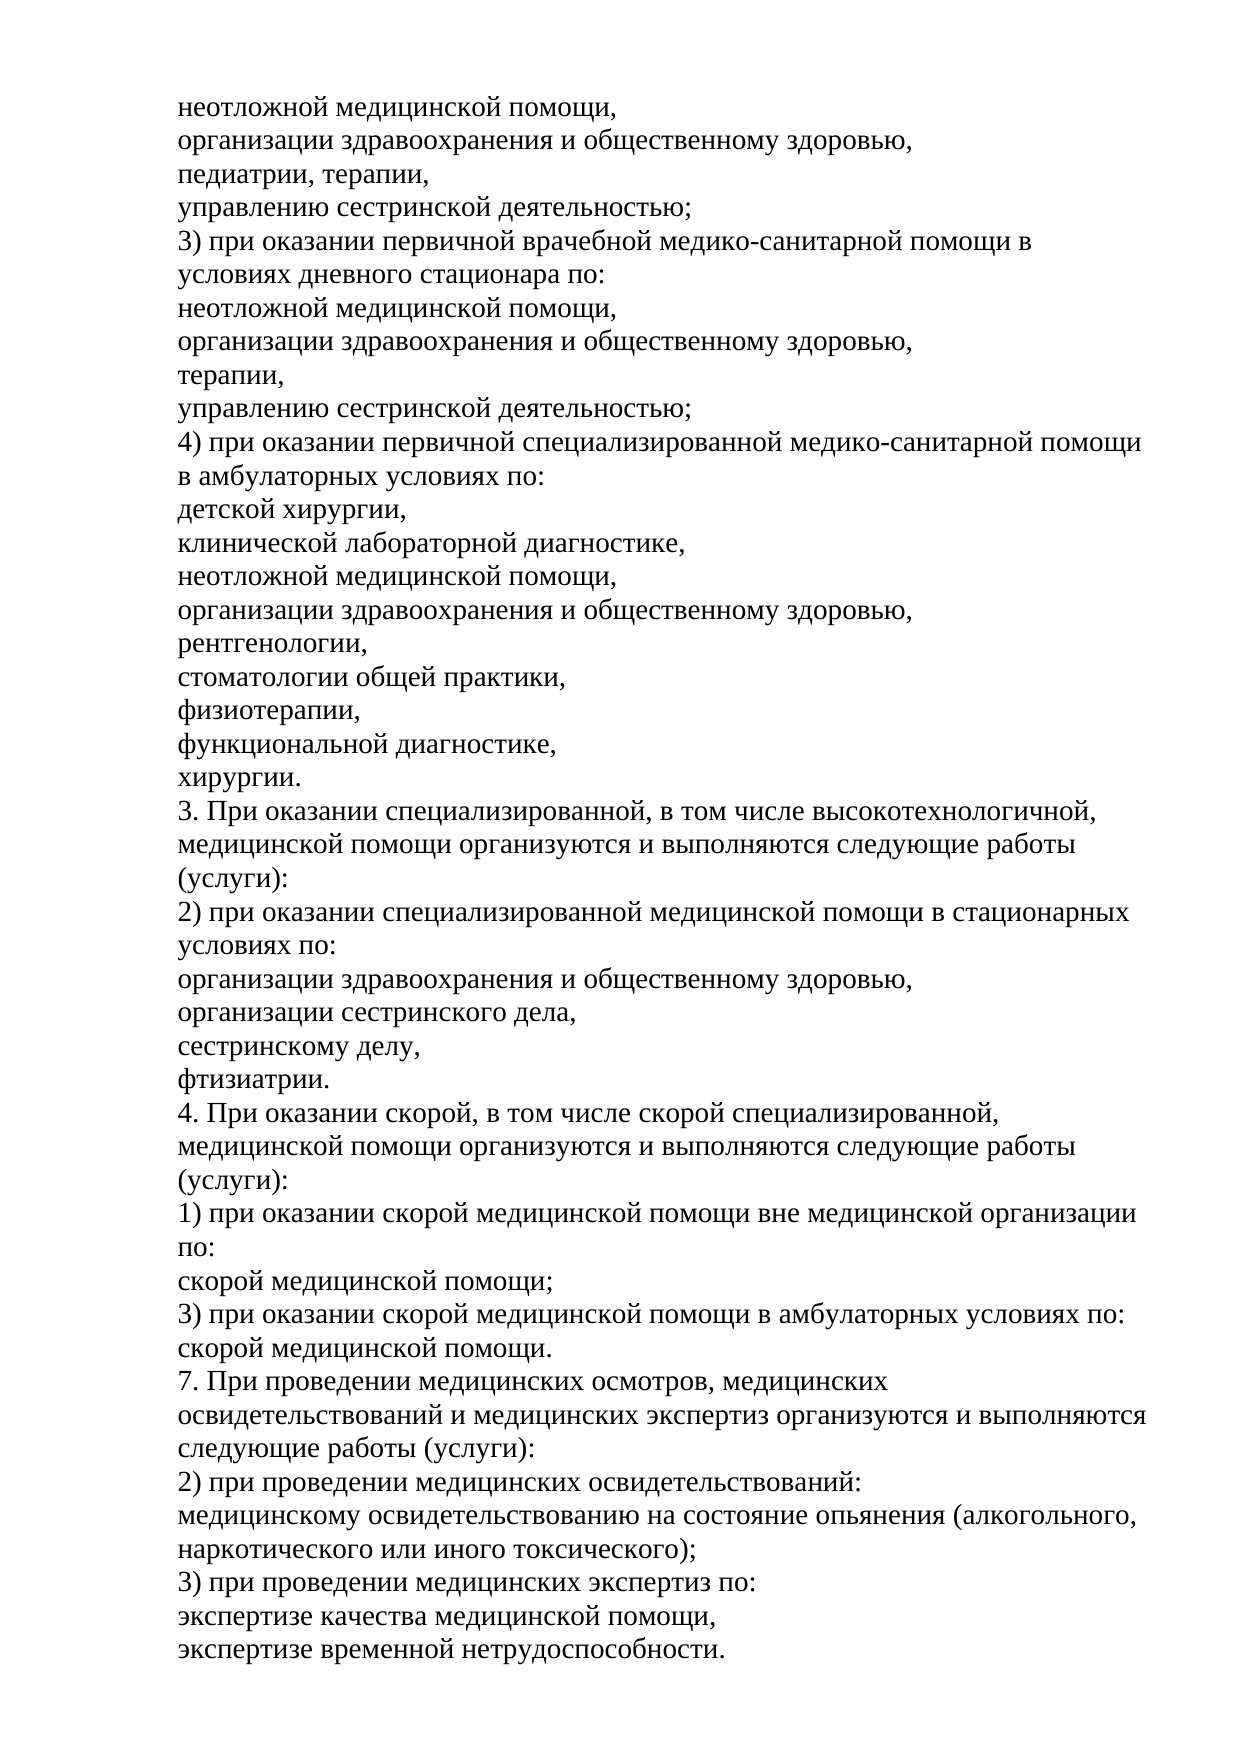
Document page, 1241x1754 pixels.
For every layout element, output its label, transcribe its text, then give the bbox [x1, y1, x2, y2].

text управлению сестринской деятельностью; 3) при оказании первичной врачебной медико-санитарной помощи в условиях дневного стационара по: неотложной медицинской помощи, [177, 189, 1152, 323]
text рентгенологии, [177, 625, 1152, 659]
text стоматологии общей практики, [177, 659, 1152, 692]
text хирургии. 3. При оказании специализированной, в том числе высокотехнологичной, медицинской помощи организуются и выполняются следующие работы (услуги): 2) при оказании специализированной медицинской помощи в стационарных условиях по: организации здравоохранения и общественному здоровью, [177, 759, 1152, 994]
text клинической лабораторной диагностике, [177, 525, 1152, 558]
text фтизиатрии. 4. При оказании скорой, в том числе скорой специализированной, медицинской помощи организуются и выполняются следующие работы (услуги): 1) при оказании скорой медицинской помощи вне медицинской организации по: скорой медицинской помощи; [177, 1061, 1152, 1296]
text организации здравоохранения и общественному здоровью, [177, 323, 1152, 357]
text терапии, [177, 357, 1152, 391]
text 3) при оказании скорой медицинской помощи в амбулаторных условиях по: скорой медицинской помощи. 7. При проведении медицинских осмотров, медицинских освидетельствований и медицинских экспертиз организуются и выполняются следующие работы (услуги): [177, 1296, 1152, 1464]
text организации сестринского дела, [177, 994, 1152, 1028]
text организации здравоохранения и общественному здоровью, [177, 592, 1152, 625]
text функциональной диагностике, [177, 726, 1152, 759]
text педиатрии, терапии, [177, 156, 1152, 189]
text физиотерапии, [177, 692, 1152, 726]
text 2) при проведении медицинских освидетельствований: медицинскому освидетельствованию на состояние опьянения (алкогольного, наркотического или иного токсического); 3) при проведении медицинских экспертиз по: экспертизе качества медицинской помощи, экспертизе временной нетрудоспособности. [177, 1464, 1152, 1665]
text сестринскому делу, [177, 1028, 1152, 1061]
text управлению сестринской деятельностью; 4) при оказании первичной специализированной медико-санитарной помощи в амбулаторных условиях по: детской хирургии, [177, 391, 1152, 525]
text организации здравоохранения и общественному здоровью, [177, 122, 1152, 156]
text неотложной медицинской помощи, [177, 89, 1152, 122]
text неотложной медицинской помощи, [177, 558, 1152, 592]
